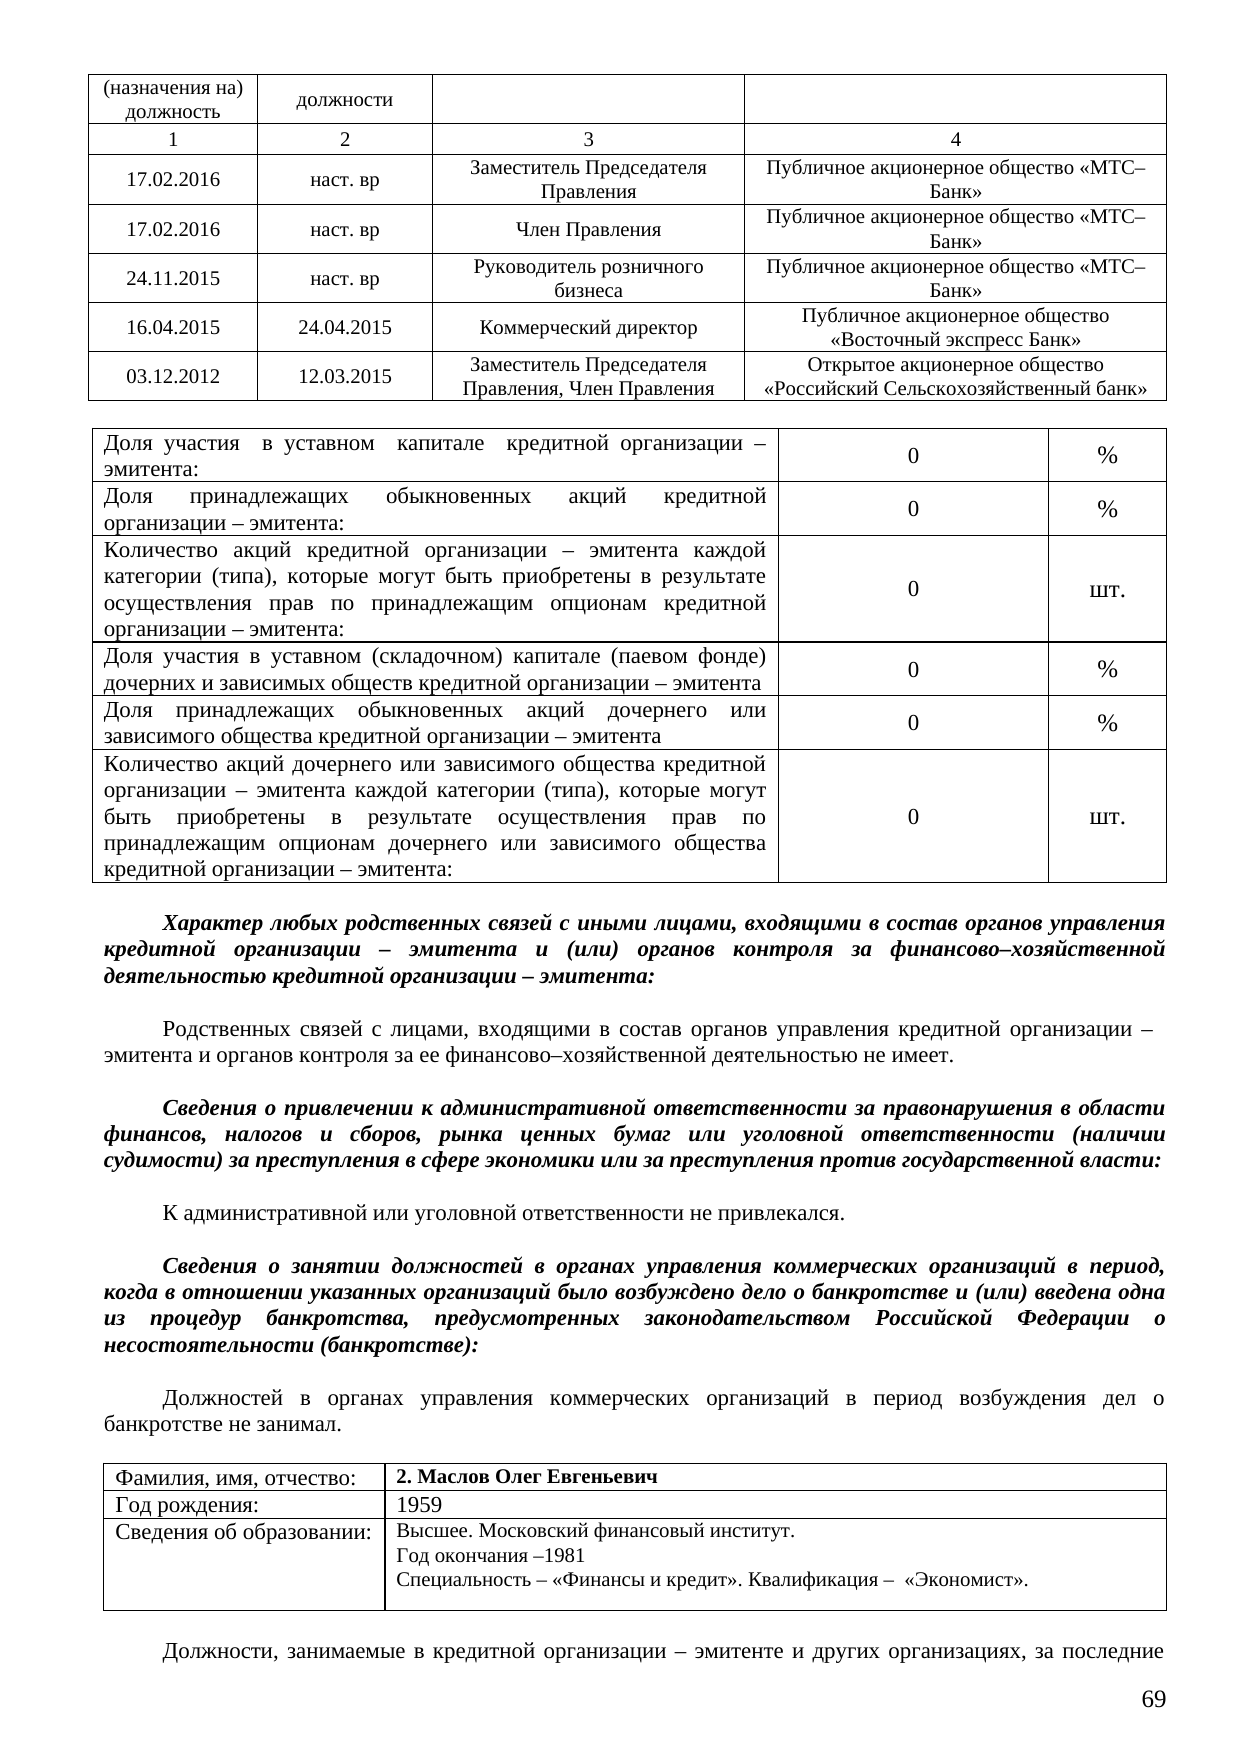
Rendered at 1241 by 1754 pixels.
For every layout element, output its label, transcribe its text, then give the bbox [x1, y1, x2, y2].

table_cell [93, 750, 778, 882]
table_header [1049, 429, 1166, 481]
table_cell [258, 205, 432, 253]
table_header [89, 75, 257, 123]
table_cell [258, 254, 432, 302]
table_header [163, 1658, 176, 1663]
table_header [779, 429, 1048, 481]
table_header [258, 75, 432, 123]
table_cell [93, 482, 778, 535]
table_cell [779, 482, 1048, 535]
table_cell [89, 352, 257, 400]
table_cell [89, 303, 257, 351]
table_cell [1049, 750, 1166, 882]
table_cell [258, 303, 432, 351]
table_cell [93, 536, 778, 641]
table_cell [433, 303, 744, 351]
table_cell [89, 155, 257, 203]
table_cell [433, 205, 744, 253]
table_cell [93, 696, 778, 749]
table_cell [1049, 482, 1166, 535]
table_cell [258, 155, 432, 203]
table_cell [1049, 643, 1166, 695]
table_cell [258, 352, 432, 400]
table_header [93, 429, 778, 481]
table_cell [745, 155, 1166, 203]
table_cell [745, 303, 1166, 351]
text Характер любых родственных связей с иными лицами, входящими в состав органов управления кредитной организации – эмитента и (или) органов контроля за финансово–хозяйственной деятельностью кредитной организации – эмитента: [103, 909, 1167, 988]
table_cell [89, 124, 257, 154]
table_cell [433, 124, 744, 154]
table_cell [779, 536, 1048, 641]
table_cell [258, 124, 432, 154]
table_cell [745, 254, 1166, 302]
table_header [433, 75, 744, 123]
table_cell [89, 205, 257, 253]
text Сведения о привлечении к административной ответственности за правонарушения в области финансов, налогов и сборов, рынка ценных бумаг или уголовной ответственности (наличии судимости) за преступления в сфере экономики или за преступления против государственной власти: [103, 1094, 1167, 1173]
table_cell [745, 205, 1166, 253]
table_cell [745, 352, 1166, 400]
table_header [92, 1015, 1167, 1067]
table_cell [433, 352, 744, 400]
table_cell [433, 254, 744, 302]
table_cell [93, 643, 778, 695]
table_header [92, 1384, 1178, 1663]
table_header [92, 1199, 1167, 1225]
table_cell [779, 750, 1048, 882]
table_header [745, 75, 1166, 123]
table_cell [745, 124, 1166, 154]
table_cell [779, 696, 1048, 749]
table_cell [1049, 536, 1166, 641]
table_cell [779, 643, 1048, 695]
text Сведения о занятии должностей в органах управления коммерческих организаций в период, когда в отношении указанных организаций было возбуждено дело о банкротстве и (или) введена одна из процедур банкротства, предусмотренных законодательством Российской Федерации о несостоятельности (банкротстве): [103, 1252, 1167, 1357]
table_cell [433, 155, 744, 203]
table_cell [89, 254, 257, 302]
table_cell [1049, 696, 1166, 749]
